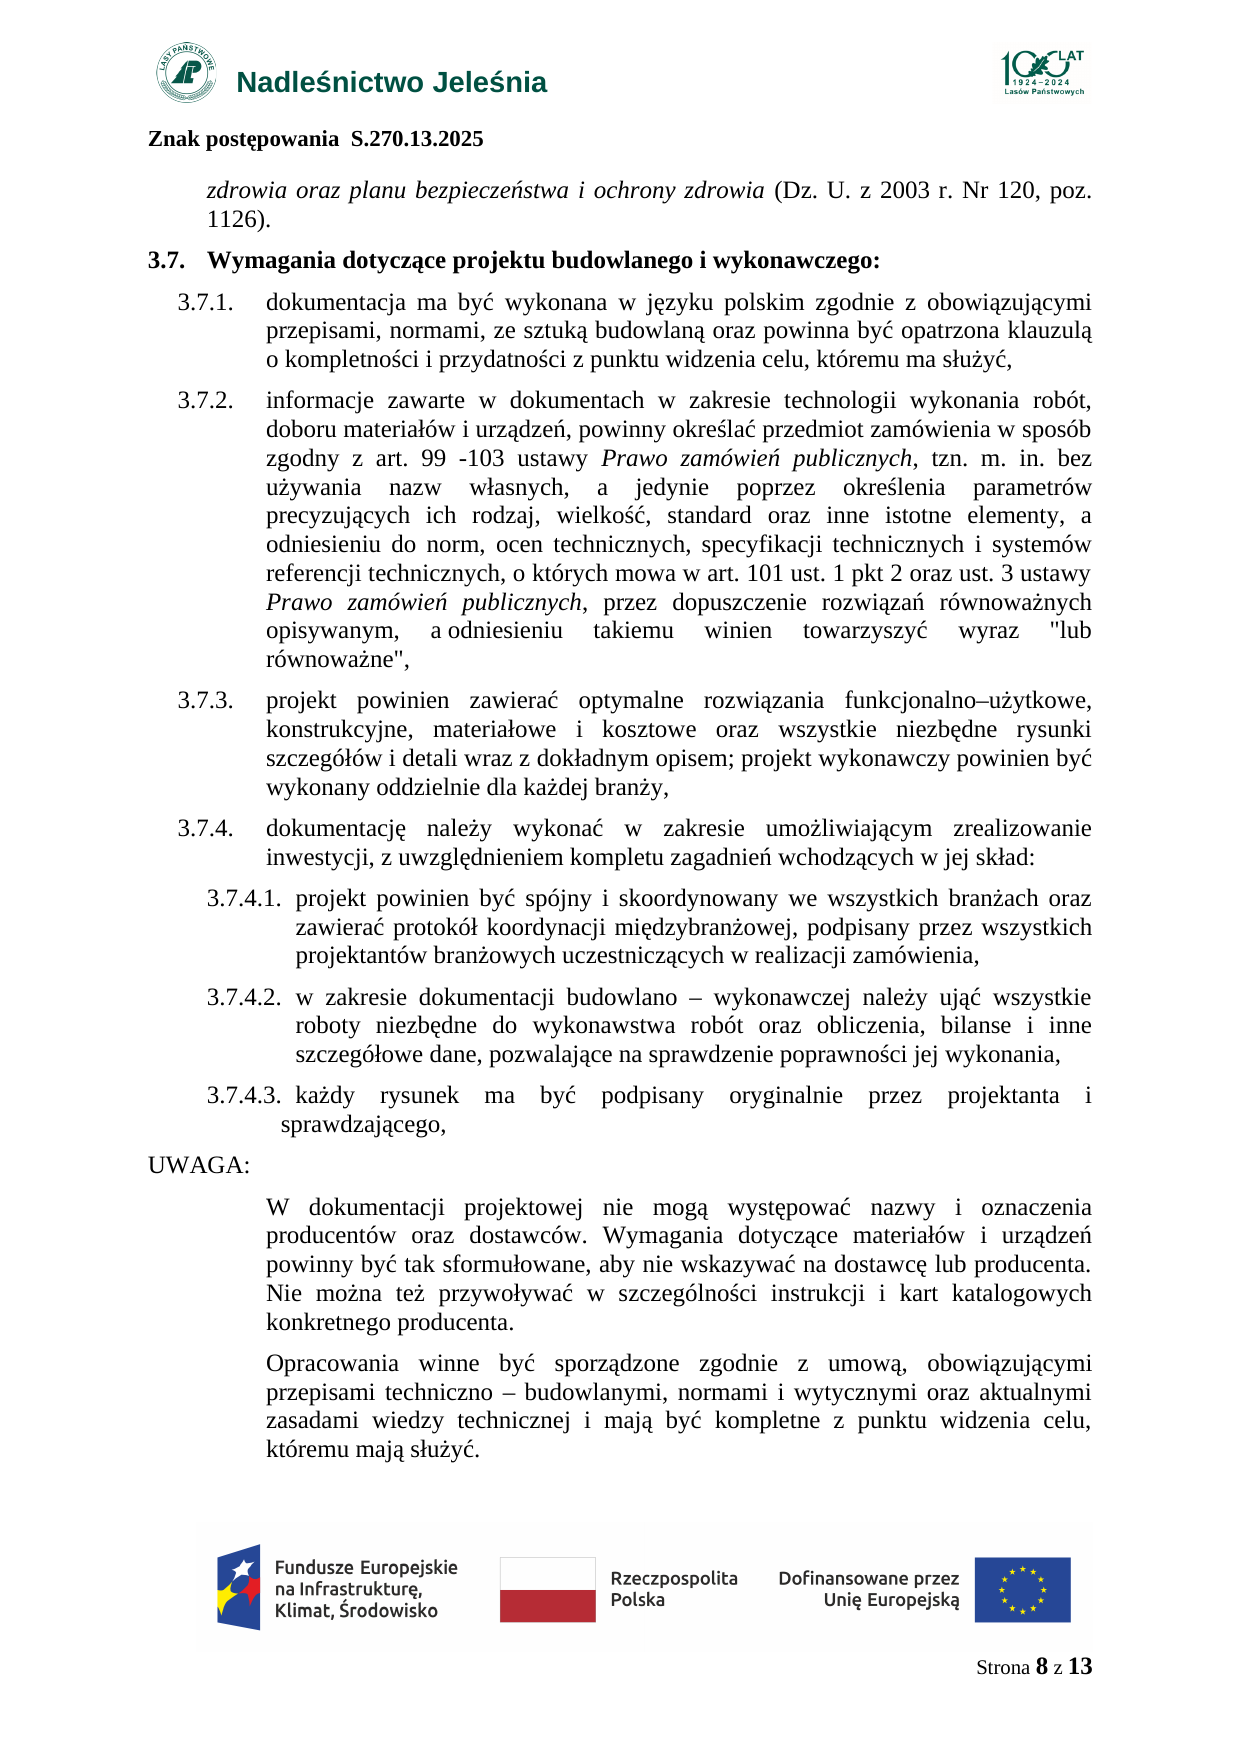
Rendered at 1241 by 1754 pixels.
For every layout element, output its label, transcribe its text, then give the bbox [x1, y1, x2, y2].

text 3.7.1. dokumentacja ma być wykonana w języku polskim zgodnie z obowiązującymi przepisami, normami, ze sztuką budowlaną oraz powinna być opatrzona klauzulą o kompletności i przydatności z punktu widzenia celu, któremu ma służyć, [177, 287, 1093, 373]
text 3.7.4. dokumentację należy wykonać w zakresie umożliwiającym zrealizowanie inwestycji, z uwzględnieniem kompletu zagadnień wchodzących w jej skład: [177, 813, 1093, 870]
text W dokumentacji projektowej nie mogą występować nazwy i oznaczenia producentów oraz dostawców. Wymagania dotyczące materiałów i urządzeń powinny być tak sformułowane, aby nie wskazywać na dostawcę lub producenta. Nie można też przywoływać w szczególności instrukcji i kart katalogowych konkretnego producenta. [266, 1192, 1093, 1335]
text 3.7.4.1. projekt powinien być spójny i skoordynowany we wszystkich branżach oraz zawierać protokół koordynacji międzybranżowej, podpisany przez wszystkich projektantów branżowych uczestniczących w realizacji zamówienia, [207, 883, 1093, 969]
picture [992, 42, 1092, 104]
text 3.7. Wymagania dotyczące projektu budowlanego i wykonawczego: [148, 245, 1093, 274]
text 3.7.4.3. każdy rysunek ma być podpisany oryginalnie przez projektanta i sprawdzającego, [207, 1080, 1093, 1138]
text 3.7.2. informacje zawarte w dokumentach w zakresie technologii wykonania robót, doboru materiałów i urządzeń, powinny określać przedmiot zamówienia w sposób zgodny z art. 99 -103 ustawy Prawo zamówień publicznych, tzn. m. in. bez używania nazw własnych, a jedynie poprzez określenia parametrów precyzujących ich rodzaj, wielkość, standard oraz inne istotne elementy, a odniesieniu do norm, ocen technicznych, specyfikacji technicznych i systemów referencji technicznych, o których mowa w art. 101 ust. 1 pkt 2 oraz ust. 3 ustawy Prawo zamówień publicznych, przez dopuszczenie rozwiązań równoważnych opisywanym, a odniesieniu takiemu winien towarzyszyć wyraz "lub równoważne", [177, 385, 1093, 673]
picture [196, 1522, 1093, 1652]
text 3.7.4.2. w zakresie dokumentacji budowlano – wykonawczej należy ująć wszystkie roboty niezbędne do wykonawstwa robót oraz obliczenia, bilanse i inne szczegółowe dane, pozwalające na sprawdzenie poprawności jej wykonania, [207, 982, 1093, 1068]
text UWAGA: [148, 1150, 1093, 1179]
text 3.7.3. projekt powinien zawierać optymalne rozwiązania funkcjonalno–użytkowe, konstrukcyjne, materiałowe i kosztowe oraz wszystkie niezbędne rysunki szczegółów i detali wraz z dokładnym opisem; projekt wykonawczy powinien być wykonany oddzielnie dla każdej branży, [177, 685, 1093, 800]
text Opracowania winne być sporządzone zgodnie z umową, obowiązującymi przepisami techniczno – budowlanymi, normami i wytycznymi oraz aktualnymi zasadami wiedzy technicznej i mają być kompletne z punktu widzenia celu, któremu mają służyć. [266, 1348, 1093, 1463]
